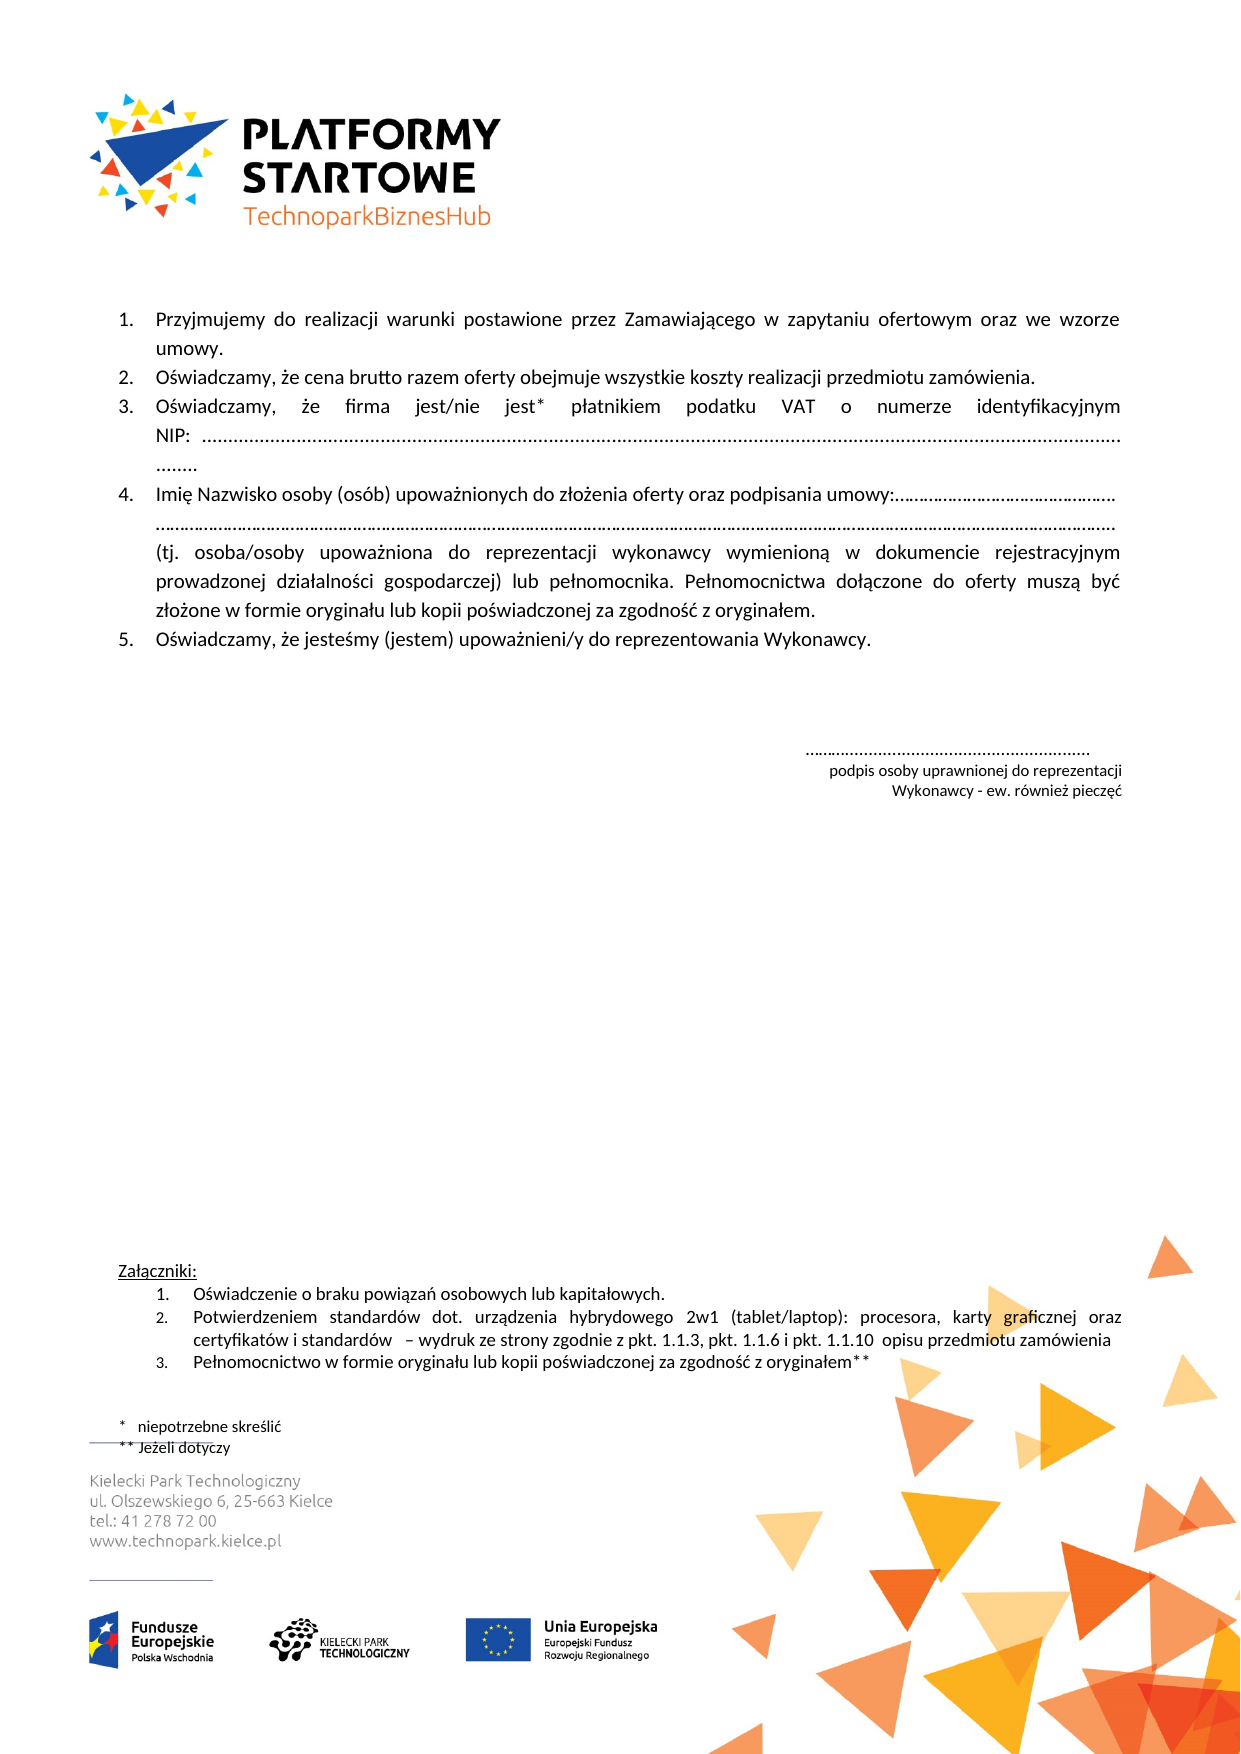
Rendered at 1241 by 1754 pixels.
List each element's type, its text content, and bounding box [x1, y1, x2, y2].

list Oświadczamy, że jesteśmy (jestem) upoważnieni/y do reprezentowania Wykonawcy. [118, 627, 1101, 652]
text ……………………………………………………………………………………………………………………………………………………………………………….. [156, 510, 1122, 535]
picture [0, 0, 1241, 1754]
text (tj. osoba/osoby upoważniona do reprezentacji wykonawcy wymienioną w dokumencie rejestracyjnym prowadzonej działalności gospodarczej) lub pełnomocnika. Pełnomocnictwa dołączone do oferty muszą być złożone w formie oryginału lub kopii poświadczonej za zgodność z oryginałem. [156, 539, 1122, 623]
text Wykonawcy - ew. również pieczęć [634, 780, 1122, 801]
list Oświadczamy, że firma jest/nie jest* płatnikiem podatku VAT o numerze identyfikacyjnym NIP: ....................................................................................................................................................................................... [118, 393, 1122, 477]
list Oświadczamy, że cena brutto razem oferty obejmuje wszystkie koszty realizacji przedmiotu zamówienia. [118, 364, 1122, 389]
list Przyjmujemy do realizacji warunki postawione przez Zamawiającego w zapytaniu ofertowym oraz we wzorze umowy. [118, 306, 1122, 360]
list Pełnomocnictwo w formie oryginału lub kopii poświadczonej za zgodność z oryginałem** [156, 1351, 1122, 1373]
list Potwierdzeniem standardów dot. urządzenia hybrydowego 2w1 (tablet/laptop): procesora, karty graficznej oraz certyfikatów i standardów – wydruk ze strony zgodnie z pkt. 1.1.3, pkt. 1.1.6 i pkt. 1.1.10 opisu przedmiotu zamówienia [156, 1305, 1122, 1351]
text Załączniki: [118, 1259, 1122, 1282]
text ……….................................................... [774, 737, 1122, 760]
text ** Jeżeli dotyczy [118, 1437, 1122, 1457]
text podpis osoby uprawnionej do reprezentacji [701, 760, 1122, 780]
text * niepotrzebne skreślić [118, 1417, 1122, 1437]
list Oświadczenie o braku powiązań osobowych lub kapitałowych. [156, 1282, 1122, 1305]
list Imię Nazwisko osoby (osób) upoważnionych do złożenia oferty oraz podpisania umowy:………………………………………. [118, 481, 1122, 506]
